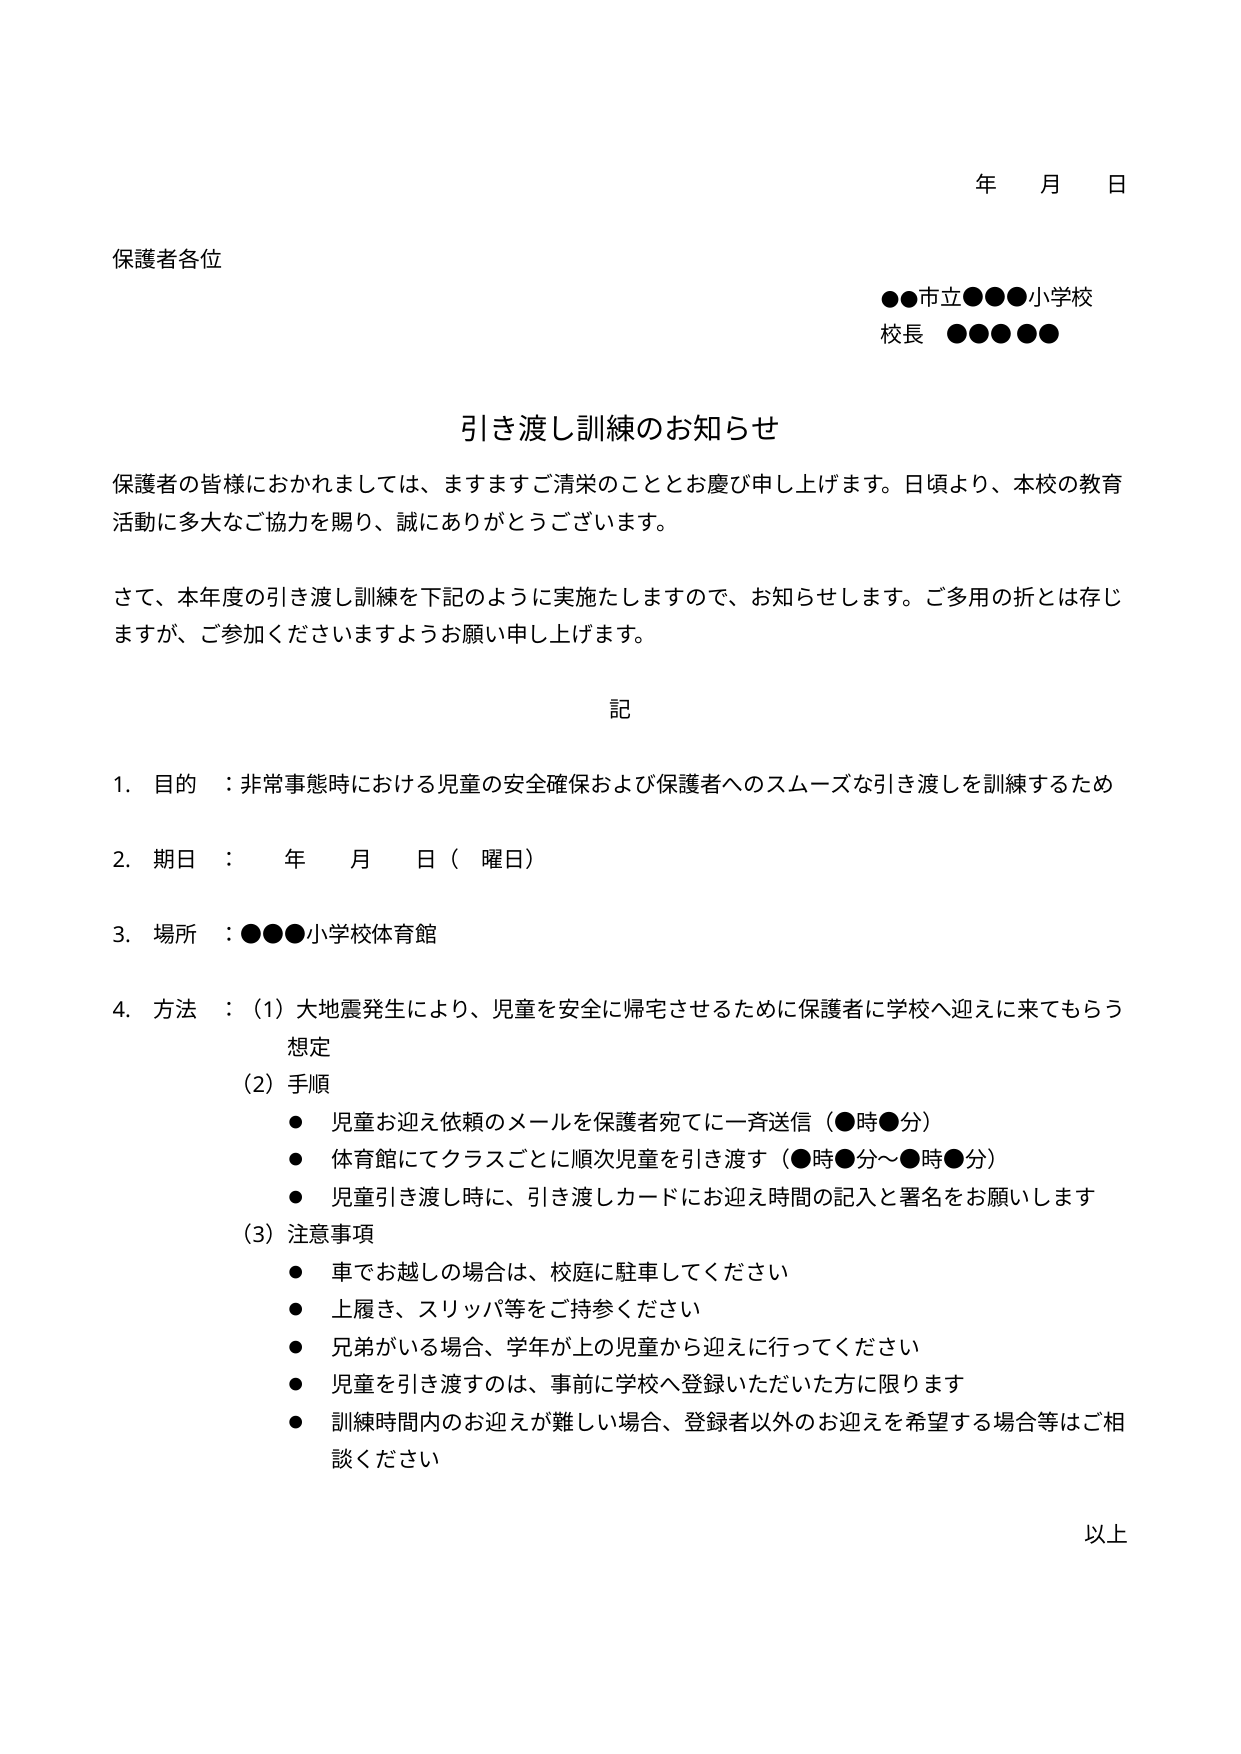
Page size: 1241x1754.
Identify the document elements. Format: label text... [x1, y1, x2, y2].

text 3. 場所 ：●●●小学校体育館 [112, 914, 1128, 952]
list 上履き、スリッパ等をご持参ください [287, 1289, 1128, 1327]
text 保護者各位 [112, 239, 1128, 277]
text （2）手順 [231, 1064, 1128, 1102]
text 想定 [200, 1027, 1128, 1064]
subtitle 記 [112, 689, 1128, 727]
text 保護者の皆様におかれましては、ますますご清栄のこととお慶び申し上げます。日頃より、本校の教育活動に多大なご協力を賜り、誠にありがとうございます。 [112, 464, 1128, 539]
list 児童引き渡し時に、引き渡しカードにお迎え時間の記入と署名をお願いします [287, 1177, 1128, 1214]
list 訓練時間内のお迎えが難しい場合、登録者以外のお迎えを希望する場合等はご相談ください [287, 1402, 1128, 1477]
text 2. 期日 ： 年 月 日（ 曜日） [112, 839, 1128, 877]
list 児童お迎え依頼のメールを保護者宛てに一斉送信（●時●分） [287, 1102, 1128, 1139]
text さて、本年度の引き渡し訓練を下記のように実施たしますので、お知らせします。ご多用の折とは存じますが、ご参加くださいますようお願い申し上げます。 [112, 577, 1128, 652]
text 年 月 日 [112, 164, 1128, 202]
list 体育館にてクラスごとに順次児童を引き渡す（●時●分～●時●分） [287, 1139, 1128, 1177]
text 校長 ●●● ●● [112, 314, 1128, 352]
list 車でお越しの場合は、校庭に駐車してください [287, 1252, 1128, 1289]
list 児童を引き渡すのは、事前に学校へ登録いただいた方に限ります [287, 1364, 1128, 1402]
text ●●市立●●●小学校 [112, 277, 1128, 314]
text 1. 目的 ：非常事態時における児童の安全確保および保護者へのスムーズな引き渡しを訓練するため [112, 764, 1128, 802]
text 4. 方法 ：（1）大地震発生により、児童を安全に帰宅させるために保護者に学校へ迎えに来てもらう [112, 989, 1128, 1027]
list 兄弟がいる場合、学年が上の児童から迎えに行ってください [287, 1327, 1128, 1364]
text 引き渡し訓練のお知らせ [112, 389, 1128, 464]
text （3）注意事項 [231, 1214, 1128, 1252]
text 以上 [112, 1514, 1128, 1552]
